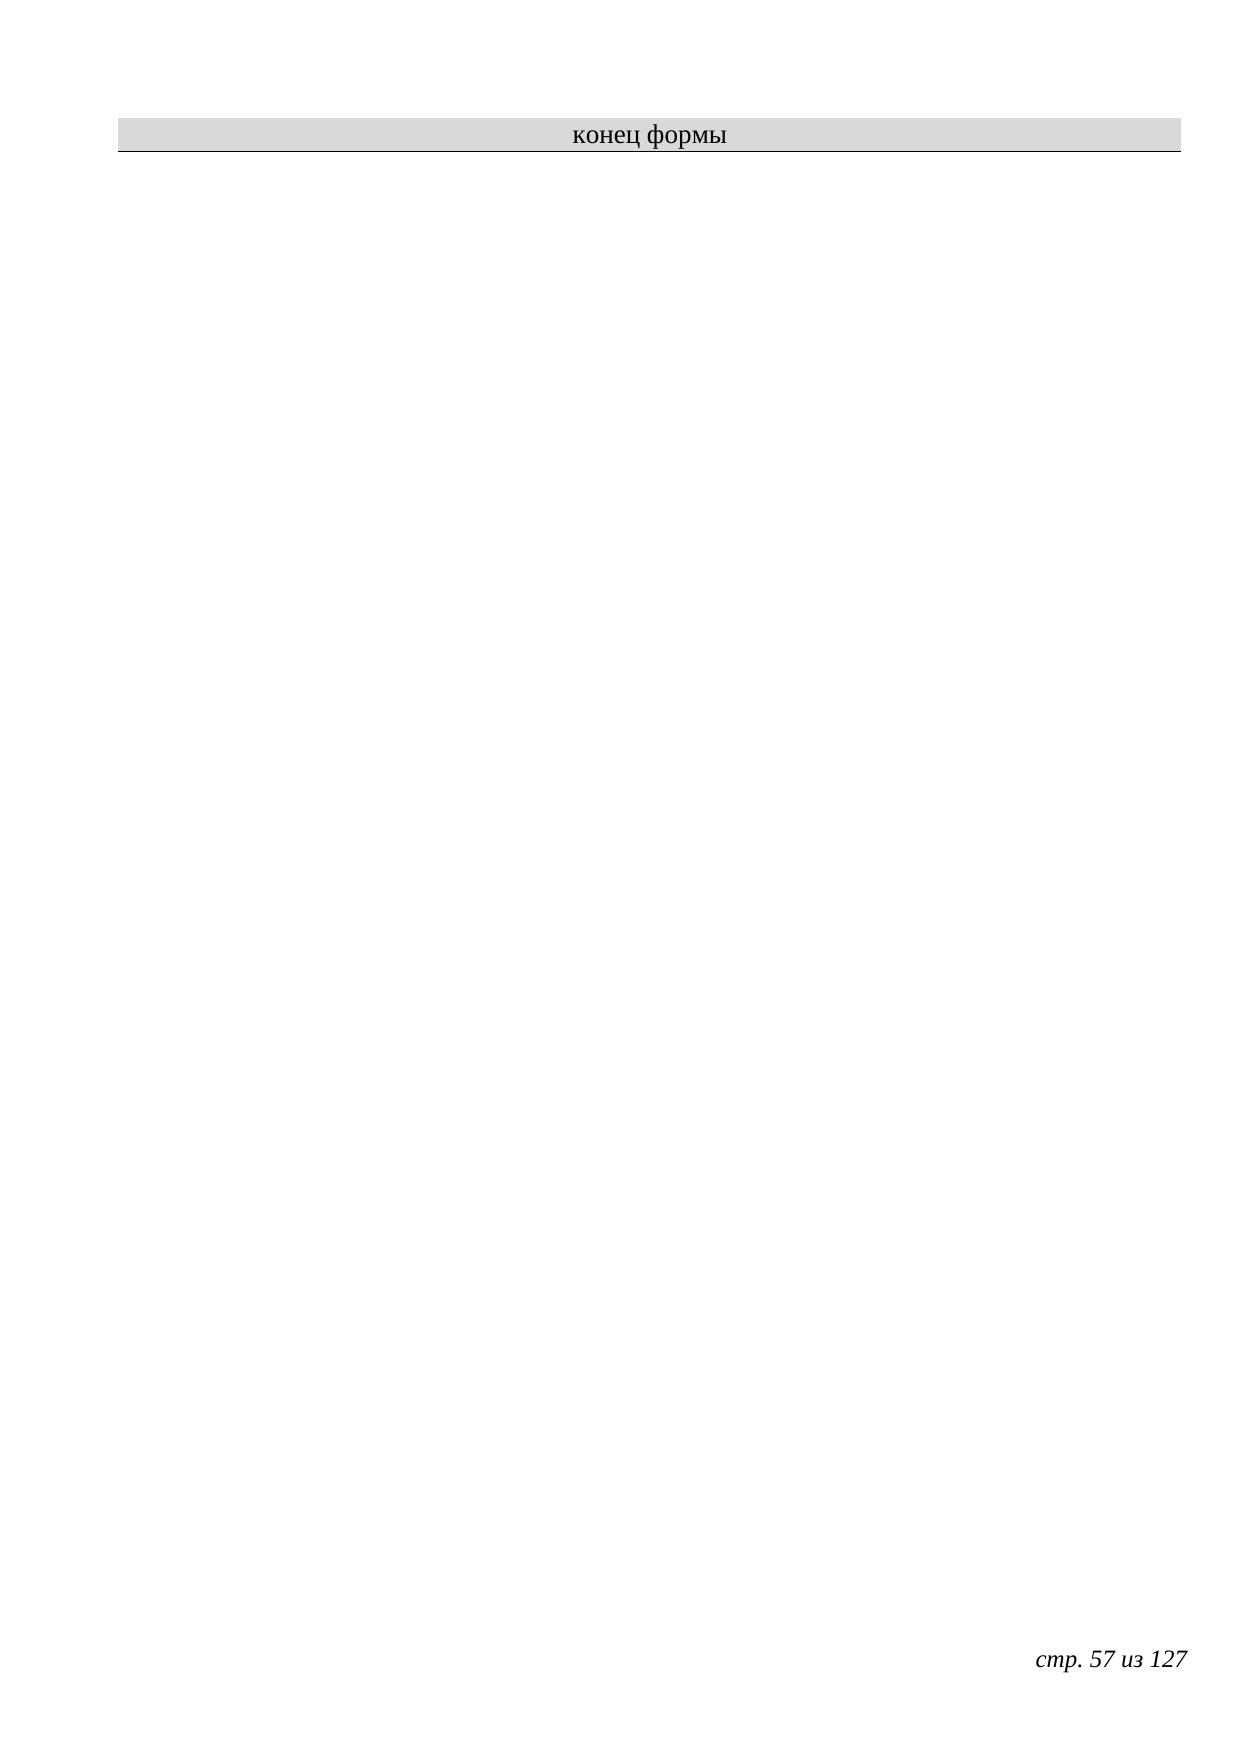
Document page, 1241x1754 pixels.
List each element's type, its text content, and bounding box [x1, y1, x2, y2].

text конец формы [118, 118, 1181, 151]
